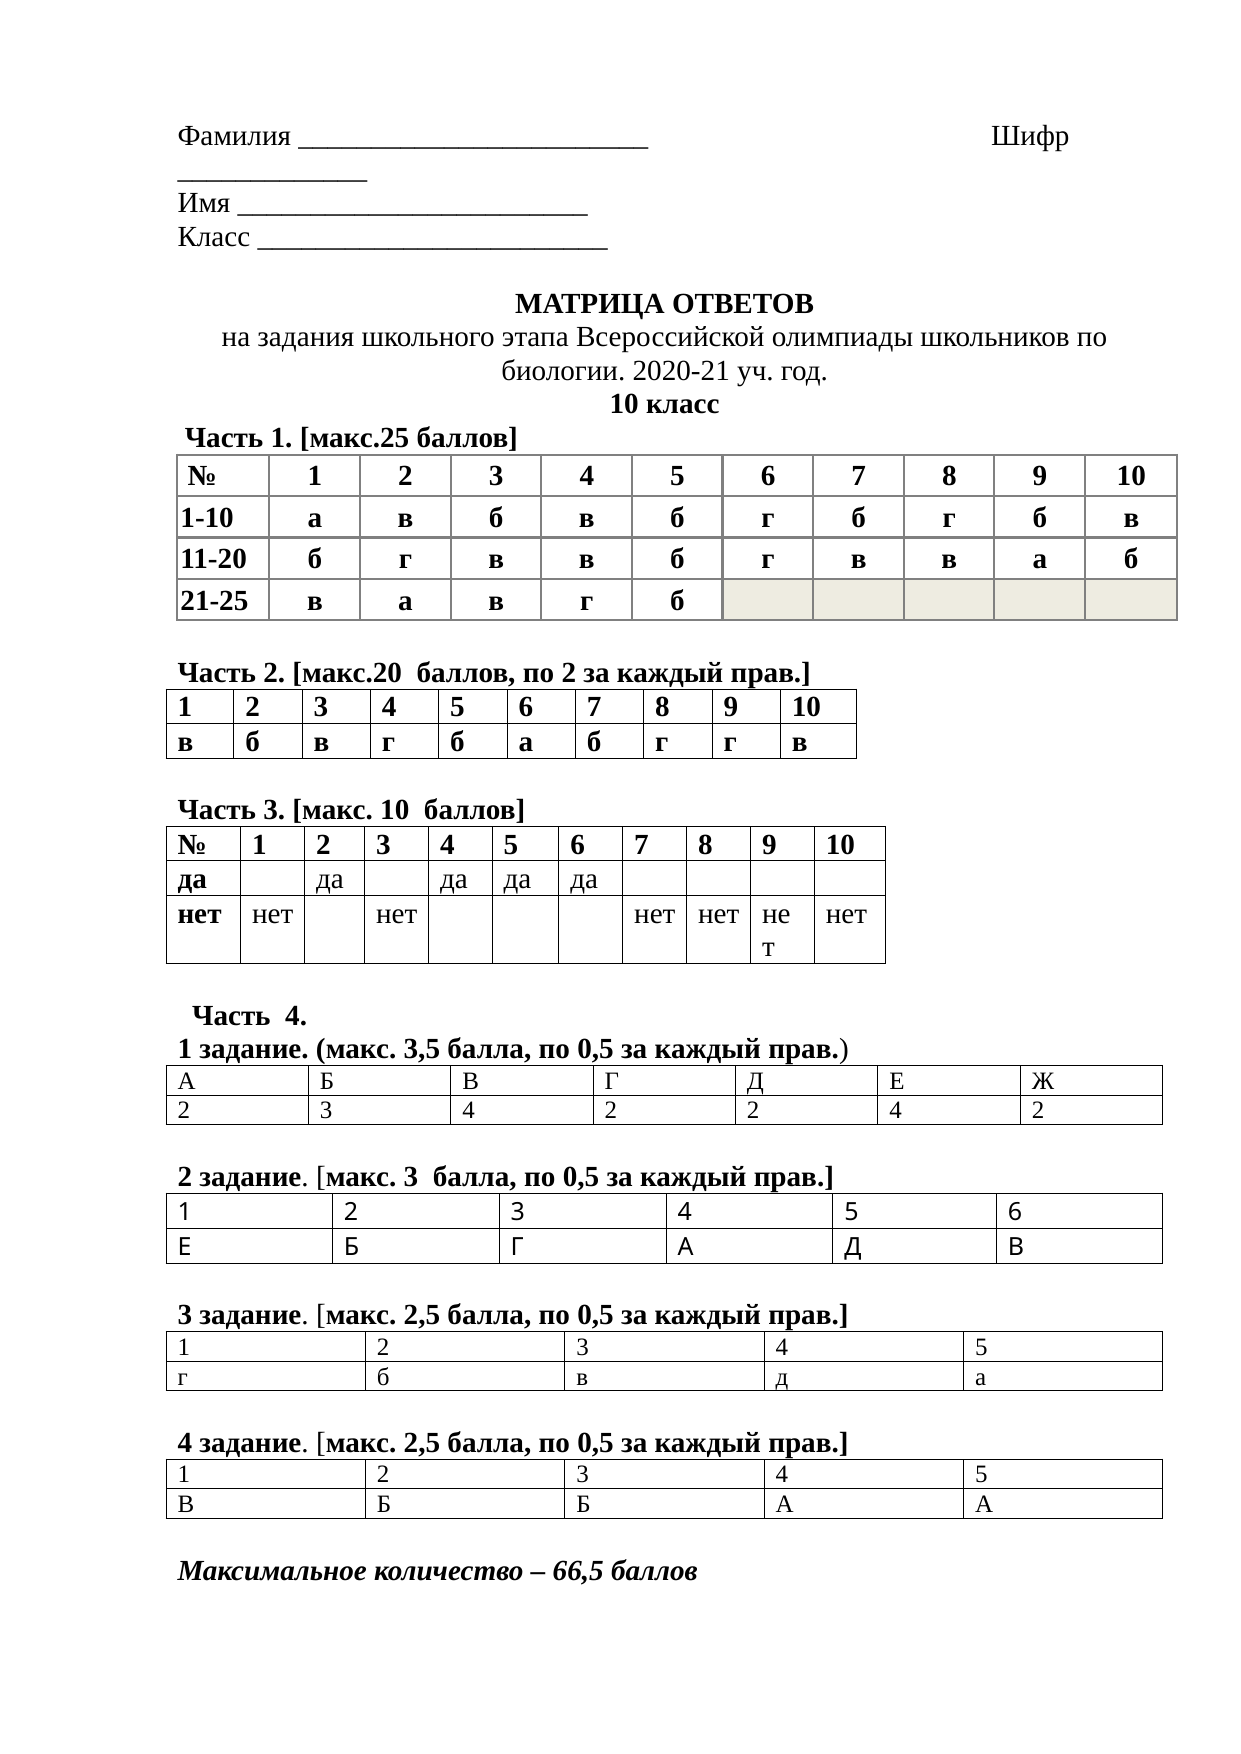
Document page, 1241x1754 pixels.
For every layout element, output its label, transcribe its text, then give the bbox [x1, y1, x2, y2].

table_cell в [905, 539, 993, 578]
table_cell в [1086, 497, 1176, 536]
table_header 3 [303, 690, 370, 723]
table_cell [815, 861, 885, 895]
table_cell [241, 861, 304, 895]
table_cell [365, 861, 428, 895]
table_header Ж [1021, 1066, 1162, 1094]
table_header 3 [365, 827, 428, 860]
table_header 5 [964, 1332, 1162, 1361]
table_cell Е [167, 1229, 332, 1263]
table_header 7 [623, 827, 686, 860]
table_header 4 [371, 690, 438, 723]
table_cell [1086, 580, 1176, 619]
table_header 6 [559, 827, 622, 860]
table_cell [905, 580, 993, 619]
table_header 6 [508, 690, 575, 723]
table_header 3 [500, 1194, 666, 1228]
table_cell [559, 896, 622, 963]
table_cell нет [167, 896, 240, 963]
table_header Е [878, 1066, 1020, 1094]
table_cell в [542, 539, 631, 578]
table_cell б [633, 539, 721, 578]
table_cell [623, 861, 686, 895]
text Часть 3. [макс. 10 баллов] [177, 792, 1152, 826]
table_cell в [565, 1362, 764, 1390]
table_cell [429, 896, 492, 963]
table_header 6 [724, 456, 812, 495]
table_header В [451, 1066, 593, 1094]
table_header 1 [167, 1460, 365, 1488]
table_cell б [576, 724, 643, 758]
table_cell 21-25 [178, 580, 268, 619]
table_cell нет [815, 896, 885, 963]
table_cell в [452, 539, 540, 578]
table_cell в [781, 724, 856, 758]
table_cell в [270, 580, 359, 619]
table_cell б [234, 724, 302, 758]
table_cell а [964, 1362, 1162, 1390]
table_header 10 [1086, 456, 1176, 495]
table_cell нет [687, 896, 750, 963]
table_cell да [559, 861, 622, 895]
table_cell д [765, 1362, 963, 1390]
table_header 3 [565, 1460, 764, 1488]
text 10 класс [177, 386, 1152, 420]
table_header 4 [542, 456, 631, 495]
table_cell б [366, 1362, 564, 1390]
table_cell [305, 896, 364, 963]
table_cell Д [833, 1229, 996, 1263]
table_cell Б [366, 1489, 564, 1518]
table_header 5 [633, 456, 721, 495]
table_cell г [724, 539, 812, 578]
table_cell Г [500, 1229, 666, 1263]
table_cell [687, 861, 750, 895]
table_cell А [964, 1489, 1162, 1518]
table_header 7 [814, 456, 903, 495]
table_cell [751, 861, 814, 895]
table_cell 3 [309, 1096, 450, 1124]
text Имя ________________________ [177, 185, 1152, 219]
table_header № [167, 827, 240, 860]
table_header 1 [241, 827, 304, 860]
table_header 5 [964, 1460, 1162, 1488]
text МАТРИЦА ОТВЕТОВ [177, 286, 1152, 319]
table_header № [178, 456, 268, 495]
table_cell А [765, 1489, 963, 1518]
table_header 4 [429, 827, 492, 860]
table_cell А [667, 1229, 832, 1263]
table_header 2 [234, 690, 302, 723]
table_header 9 [751, 827, 814, 860]
text 3 задание. [макс. 2,5 балла, по 0,5 за каждый прав.] [177, 1297, 1152, 1331]
text Часть 1. [макс.25 баллов] [177, 420, 1152, 453]
table_cell в [452, 580, 540, 619]
table_header 2 [366, 1460, 564, 1488]
table_cell г [542, 580, 631, 619]
table_cell нет [623, 896, 686, 963]
table_cell г [361, 539, 450, 578]
table_header 8 [644, 690, 712, 723]
table_header 4 [765, 1332, 963, 1361]
table_cell да [429, 861, 492, 895]
table_cell [995, 580, 1084, 619]
table_cell [814, 580, 903, 619]
table_header 8 [687, 827, 750, 860]
table_cell 2 [594, 1096, 735, 1124]
table_header 2 [366, 1332, 564, 1361]
table_header Б [309, 1066, 450, 1094]
table_cell 2 [167, 1096, 308, 1124]
table_header 2 [333, 1194, 499, 1228]
table_cell нет [751, 896, 814, 963]
table_header 5 [493, 827, 558, 860]
table_cell в [167, 724, 233, 758]
table_header 1 [167, 1332, 365, 1361]
table_cell да [305, 861, 364, 895]
text Максимальное количество – 66,5 баллов [177, 1553, 1152, 1586]
table_header 1 [167, 1194, 332, 1228]
table_cell [724, 580, 812, 619]
table_cell В [167, 1489, 365, 1518]
text на задания школьного этапа Всероссийской олимпиады школьников по биологии. 2020-21 уч. год. [177, 319, 1152, 386]
table_cell б [995, 497, 1084, 536]
table_cell б [633, 580, 721, 619]
table_header Г [594, 1066, 735, 1094]
table_cell 4 [451, 1096, 593, 1124]
table_header 5 [833, 1194, 996, 1228]
table_header 3 [452, 456, 540, 495]
table_cell в [542, 497, 631, 536]
text 4 задание. [макс. 2,5 балла, по 0,5 за каждый прав.] [177, 1425, 1152, 1458]
table_cell г [167, 1362, 365, 1390]
table_cell нет [241, 896, 304, 963]
table_cell а [508, 724, 575, 758]
table_header 5 [439, 690, 507, 723]
text Часть 4. [177, 998, 1152, 1031]
table_header Д [736, 1066, 877, 1094]
table_cell б [439, 724, 507, 758]
table_header 2 [305, 827, 364, 860]
table_header 8 [905, 456, 993, 495]
table_cell г [713, 724, 780, 758]
table_cell б [633, 497, 721, 536]
table_cell б [1086, 539, 1176, 578]
table_header 6 [997, 1194, 1162, 1228]
table_cell 11-20 [178, 539, 268, 578]
table_cell г [905, 497, 993, 536]
table_cell Б [565, 1489, 764, 1518]
table_cell г [371, 724, 438, 758]
table_header А [167, 1066, 308, 1094]
table_cell б [814, 497, 903, 536]
table_header 4 [667, 1194, 832, 1228]
table_cell а [995, 539, 1084, 578]
table_header 2 [361, 456, 450, 495]
table_cell да [167, 861, 240, 895]
text 1 задание. (макс. 3,5 балла, по 0,5 за каждый прав.) [177, 1031, 1152, 1065]
table_cell 1-10 [178, 497, 268, 536]
text 2 задание. [макс. 3 балла, по 0,5 за каждый прав.] [177, 1159, 1152, 1192]
table_cell 2 [736, 1096, 877, 1124]
table_cell б [270, 539, 359, 578]
table_cell В [997, 1229, 1162, 1263]
table_cell 4 [878, 1096, 1020, 1124]
table_cell [493, 896, 558, 963]
table_header 9 [713, 690, 780, 723]
table_header 10 [815, 827, 885, 860]
table_header 10 [781, 690, 856, 723]
table_cell г [644, 724, 712, 758]
table_header 4 [765, 1460, 963, 1488]
table_cell а [361, 580, 450, 619]
table_header 1 [270, 456, 359, 495]
table_cell в [361, 497, 450, 536]
table_cell Б [333, 1229, 499, 1263]
table_header 7 [576, 690, 643, 723]
table_header 3 [565, 1332, 764, 1361]
table_cell в [814, 539, 903, 578]
table_cell г [724, 497, 812, 536]
table_cell б [452, 497, 540, 536]
table_cell в [303, 724, 370, 758]
table_cell да [493, 861, 558, 895]
table_cell нет [365, 896, 428, 963]
text Часть 2. [макс.20 баллов, по 2 за каждый прав.] [177, 655, 1152, 688]
text Фамилия ________________________ Шифр _____________ [177, 118, 1152, 185]
table_header 9 [995, 456, 1084, 495]
table_cell 2 [1021, 1096, 1162, 1124]
table_header 1 [167, 690, 233, 723]
text Класс ________________________ [177, 219, 1152, 252]
table_cell а [270, 497, 359, 536]
